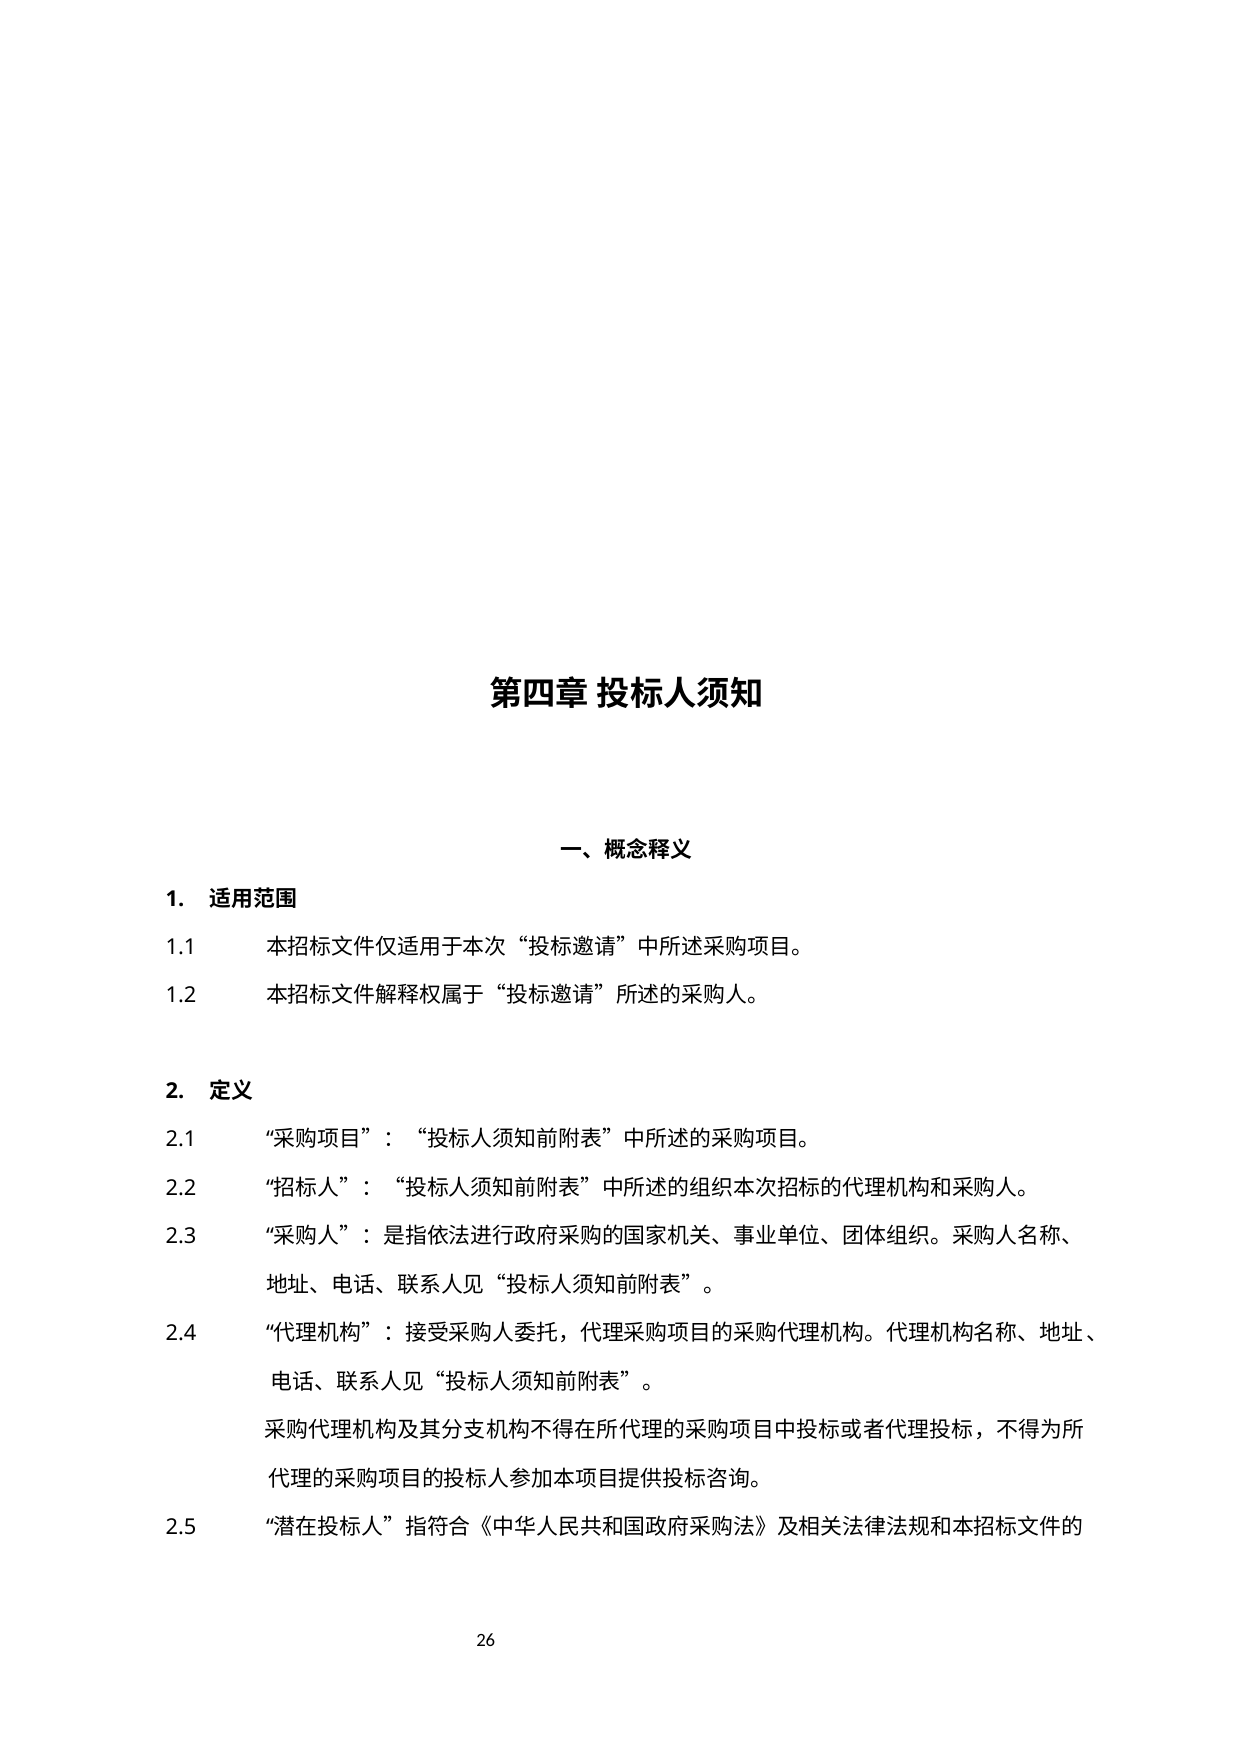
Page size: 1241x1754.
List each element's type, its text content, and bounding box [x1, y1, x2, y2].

list 定义 [165, 1073, 1087, 1105]
text 第四章 投标人须知 [165, 658, 1087, 723]
list 本招标文件仅适用于本次“投标邀请”中所述采购项目。 [165, 929, 1087, 961]
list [165, 1509, 1087, 1541]
text 一、概念释义 [165, 832, 1087, 864]
list “采购人”：是指依法进行政府采购的国家机关、事业单位、团体组织。采购人名称、 地址、电话、联系人见“投标人须知前附表”。 [165, 1218, 1087, 1299]
text 采购代理机构及其分支机构不得在所代理的采购项目中投标或者代理投标，不得为所代理的采购项目的投标人参加本项目提供投标咨询。 [264, 1412, 1087, 1493]
list 本招标文件解释权属于“投标邀请”所述的采购人。 [165, 977, 1087, 1009]
list “代理机构”：接受采购人委托，代理采购项目的采购代理机构。代理机构名称、地址、 电话、联系人见“投标人须知前附表”。 [165, 1315, 1087, 1396]
list “招标人”：“投标人须知前附表”中所述的组织本次招标的代理机构和采购人。 [165, 1169, 1087, 1202]
list 适用范围 [165, 880, 1087, 913]
list “采购项目”：“投标人须知前附表”中所述的采购项目。 [165, 1121, 1087, 1153]
